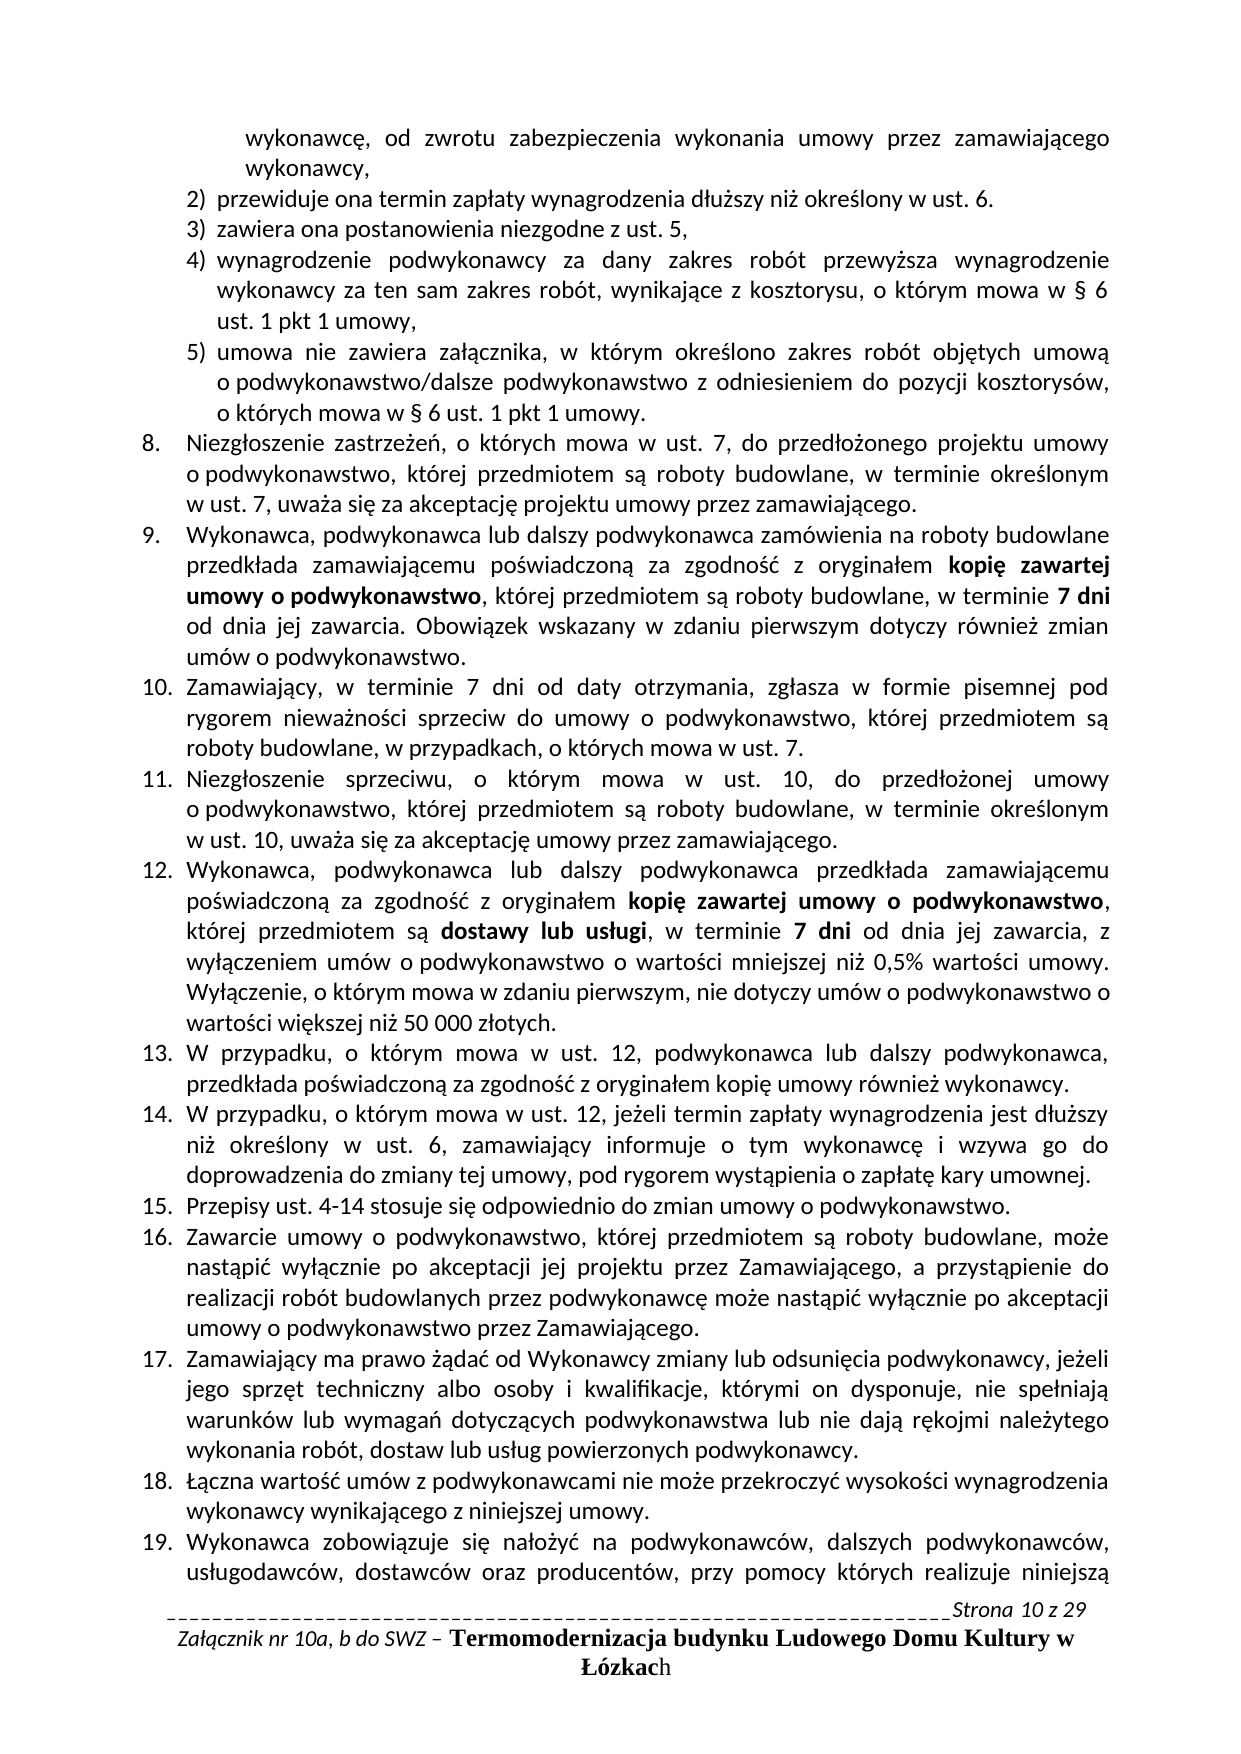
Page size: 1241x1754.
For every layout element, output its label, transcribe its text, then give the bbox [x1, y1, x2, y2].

list Zawarcie umowy o podwykonawstwo, której przedmiotem są roboty budowlane, może nastąpić wyłącznie po akceptacji jej projektu przez Zamawiającego, a przystąpienie do realizacji robót budowlanych przez podwykonawcę może nastąpić wyłącznie po akceptacji umowy o podwykonawstwo przez Zamawiającego. [142, 1221, 1110, 1343]
list Wykonawca, podwykonawca lub dalszy podwykonawca przedkłada zamawiającemu poświadczoną za zgodność z oryginałem kopię zawartej umowy o podwykonawstwo, której przedmiotem są dostawy lub usługi, w terminie 7 dni od dnia jej zawarcia, z wyłączeniem umów o podwykonawstwo o wartości mniejszej niż 0,5% wartości umowy. Wyłączenie, o którym mowa w zdaniu pierwszym, nie dotyczy umów o podwykonawstwo o wartości większej niż 50 000 złotych. [142, 854, 1110, 1038]
list Zamawiający ma prawo żądać od Wykonawcy zmiany lub odsunięcia podwykonawcy, jeżeli jego sprzęt techniczny albo osoby i kwalifikacje, którymi on dysponuje, nie spełniają warunków lub wymagań dotyczących podwykonawstwa lub nie dają rękojmi należytego wykonania robót, dostaw lub usług powierzonych podwykonawcy. [142, 1343, 1110, 1465]
list Przepisy ust. 4-14 stosuje się odpowiednio do zmian umowy o podwykonawstwo. [142, 1190, 1110, 1221]
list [216, 122, 1110, 183]
list wynagrodzenie podwykonawcy za dany zakres robót przewyższa wynagrodzenie wykonawcy za ten sam zakres robót, wynikające z kosztorysu, o którym mowa w § 6 ust. 1 pkt 1 umowy, [186, 244, 1110, 336]
list Niezgłoszenie zastrzeżeń, o których mowa w ust. 7, do przedłożonego projektu umowy o podwykonawstwo, której przedmiotem są roboty budowlane, w terminie określonym w ust. 7, uważa się za akceptację projektu umowy przez zamawiającego. [142, 427, 1110, 519]
list zawiera ona postanowienia niezgodne z ust. 5, [186, 213, 1110, 244]
list umowa nie zawiera załącznika, w którym określono zakres robót objętych umową o podwykonawstwo/dalsze podwykonawstwo z odniesieniem do pozycji kosztorysów, o których mowa w § 6 ust. 1 pkt 1 umowy. [186, 336, 1110, 427]
list Zamawiający, w terminie 7 dni od daty otrzymania, zgłasza w formie pisemnej pod rygorem nieważności sprzeciw do umowy o podwykonawstwo, której przedmiotem są roboty budowlane, w przypadkach, o których mowa w ust. 7. [142, 671, 1110, 763]
list W przypadku, o którym mowa w ust. 12, podwykonawca lub dalszy podwykonawca, przedkłada poświadczoną za zgodność z oryginałem kopię umowy również wykonawcy. [142, 1038, 1110, 1099]
list przewiduje ona termin zapłaty wynagrodzenia dłuższy niż określony w ust. 6. [186, 183, 1110, 213]
list Niezgłoszenie sprzeciwu, o którym mowa w ust. 10, do przedłożonej umowy o podwykonawstwo, której przedmiotem są roboty budowlane, w terminie określonym w ust. 10, uważa się za akceptację umowy przez zamawiającego. [142, 763, 1110, 854]
list W przypadku, o którym mowa w ust. 12, jeżeli termin zapłaty wynagrodzenia jest dłuższy niż określony w ust. 6, zamawiający informuje o tym wykonawcę i wzywa go do doprowadzenia do zmiany tej umowy, pod rygorem wystąpienia o zapłatę kary umownej. [142, 1099, 1110, 1190]
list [142, 1526, 1110, 1587]
list Łączna wartość umów z podwykonawcami nie może przekroczyć wysokości wynagrodzenia wykonawcy wynikającego z niniejszej umowy. [142, 1465, 1110, 1526]
list Wykonawca, podwykonawca lub dalszy podwykonawca zamówienia na roboty budowlane przedkłada zamawiającemu poświadczoną za zgodność z oryginałem kopię zawartej umowy o podwykonawstwo, której przedmiotem są roboty budowlane, w terminie 7 dni od dnia jej zawarcia. Obowiązek wskazany w zdaniu pierwszym dotyczy również zmian umów o podwykonawstwo. [142, 519, 1110, 671]
